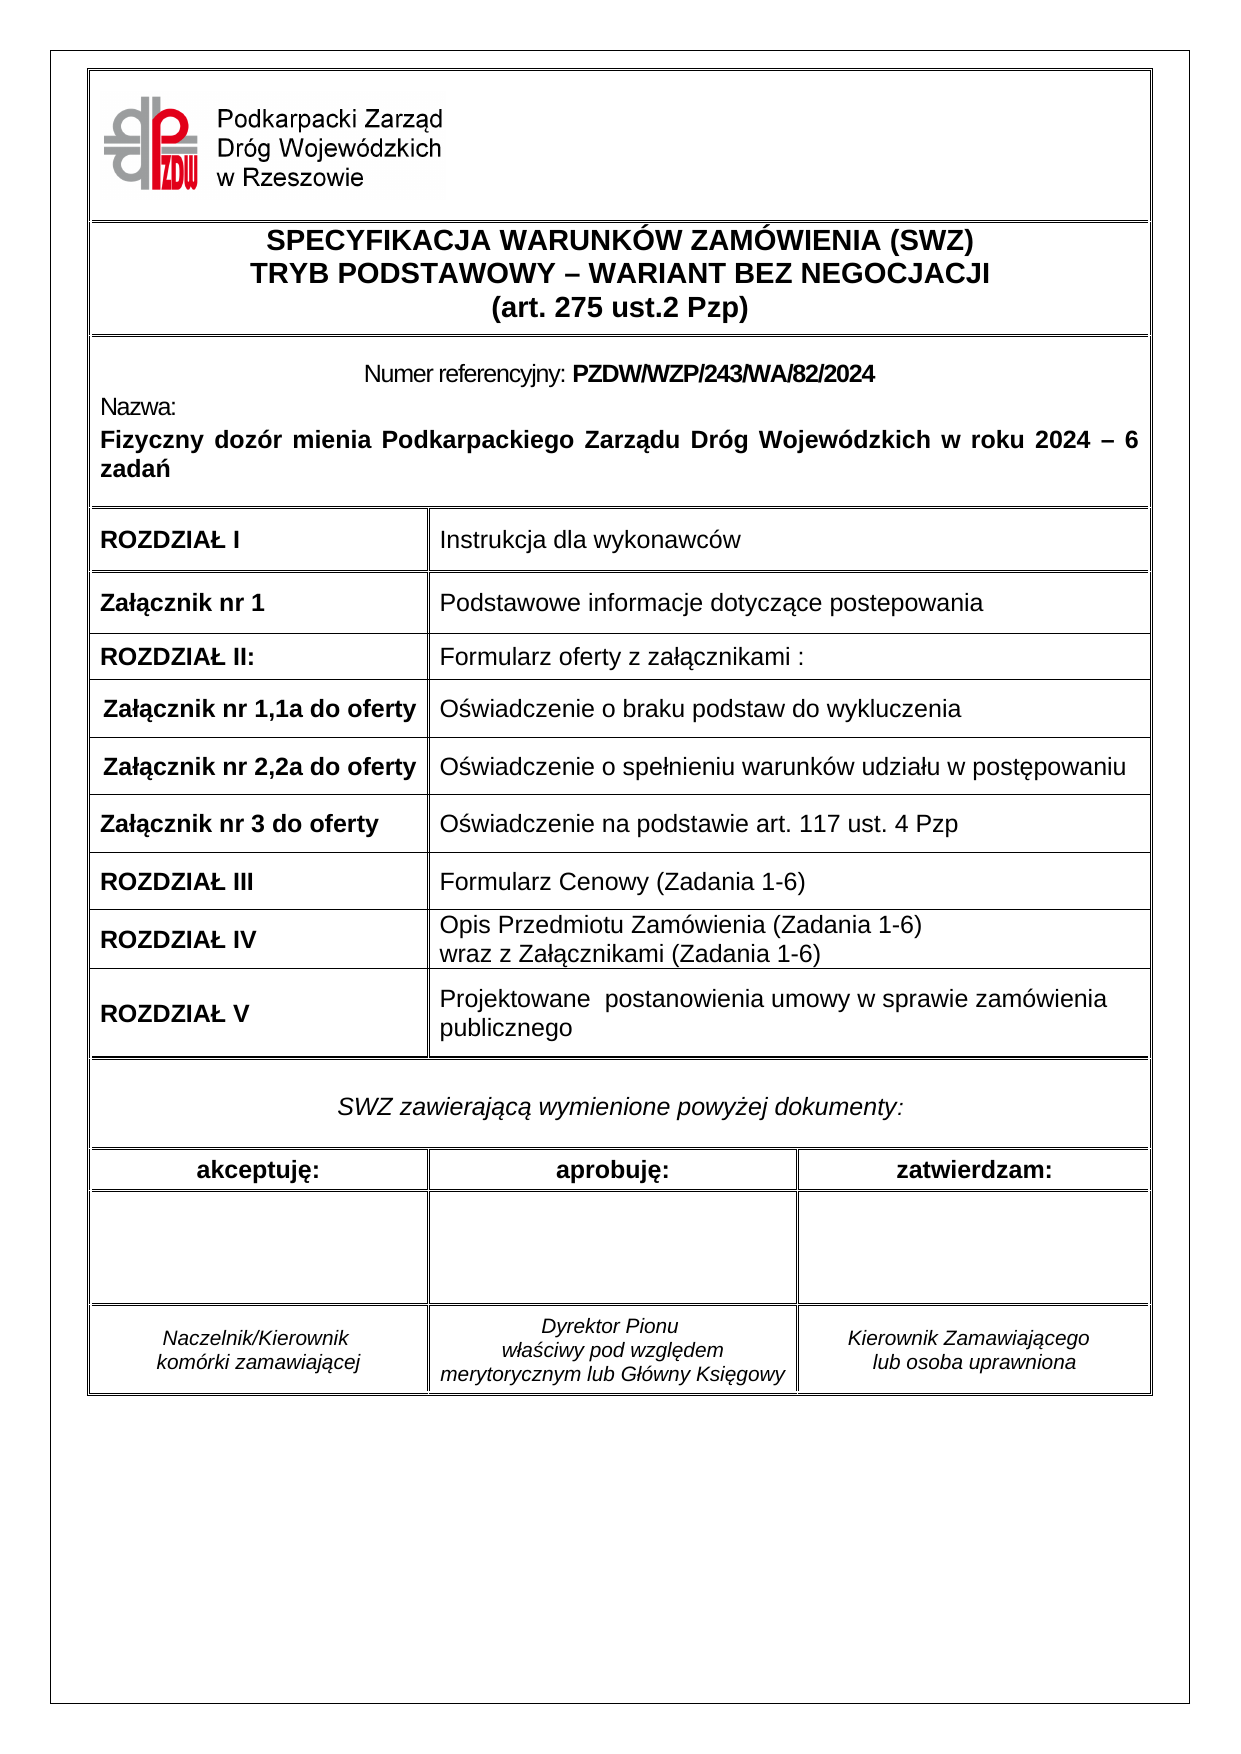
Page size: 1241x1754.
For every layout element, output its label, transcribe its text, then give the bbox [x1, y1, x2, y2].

table_header [90, 71, 1150, 220]
table_cell Formularz oferty z załącznikami : [430, 634, 1150, 678]
table_cell Formularz Cenowy (Zadania 1-6) [430, 853, 1150, 909]
table_cell aprobuję: [430, 1150, 796, 1189]
table_cell [90, 1189, 427, 1303]
table_cell Naczelnik/Kierownik komórki zamawiającej [89, 1303, 428, 1393]
table_cell Opis Przedmiotu Zamówienia (Zadania 1-6) wraz z Załącznikami (Zadania 1-6) [430, 910, 1150, 968]
table_cell zatwierdzam: [797, 1147, 1152, 1189]
table_cell Załącznik nr 3 do oferty [90, 795, 427, 852]
table_cell Podstawowe informacje dotyczące postepowania [430, 570, 1150, 633]
table_cell Oświadczenie na podstawie art. 117 ust. 4 Pzp [430, 795, 1150, 852]
table_cell Oświadczenie o spełnieniu warunków udziału w postępowaniu [430, 738, 1150, 794]
table_cell Załącznik nr 2,2a do oferty [90, 738, 427, 794]
table_cell ROZDZIAŁ I [89, 506, 428, 569]
table_cell Instrukcja dla wykonawców [428, 506, 1152, 569]
table_cell ROZDZIAŁ IV [90, 910, 427, 968]
table_cell ROZDZIAŁ III [90, 853, 427, 909]
table_cell akceptuję: [89, 1147, 428, 1189]
picture [99, 91, 447, 200]
table_cell Numer referencyjny: PZDW/WZP/243/WA/82/2024 Nazwa: Fizyczny dozór mienia Podkarpackiego Zarządu Dróg Wojewódzkich w roku 2024 – 6 zadań [90, 334, 1150, 506]
table_cell Oświadczenie o braku podstaw do wykluczenia [430, 680, 1150, 737]
table_cell [430, 1192, 796, 1303]
table_cell ROZDZIAŁ V [90, 969, 427, 1056]
table_cell [799, 1189, 1150, 1303]
table_cell Kierownik Zamawiającego lub osoba uprawniona [797, 1303, 1152, 1393]
table_cell Załącznik nr 1 [90, 570, 427, 633]
table_cell Załącznik nr 1,1a do oferty [90, 680, 427, 737]
table_cell ROZDZIAŁ II: [90, 634, 427, 678]
table_cell SWZ zawierającą wymienione powyżej dokumenty: [90, 1056, 1150, 1147]
table_cell Projektowane postanowienia umowy w sprawie zamówienia publicznego [430, 969, 1150, 1056]
table_cell Dyrektor Pionu właściwy pod względem merytorycznym lub Główny Księgowy [428, 1306, 797, 1393]
table_cell SPECYFIKACJA WARUNKÓW ZAMÓWIENIA (SWZ) TRYB PODSTAWOWY – WARIANT BEZ NEGOCJACJI (art. 275 ust.2 Pzp) [90, 220, 1150, 334]
